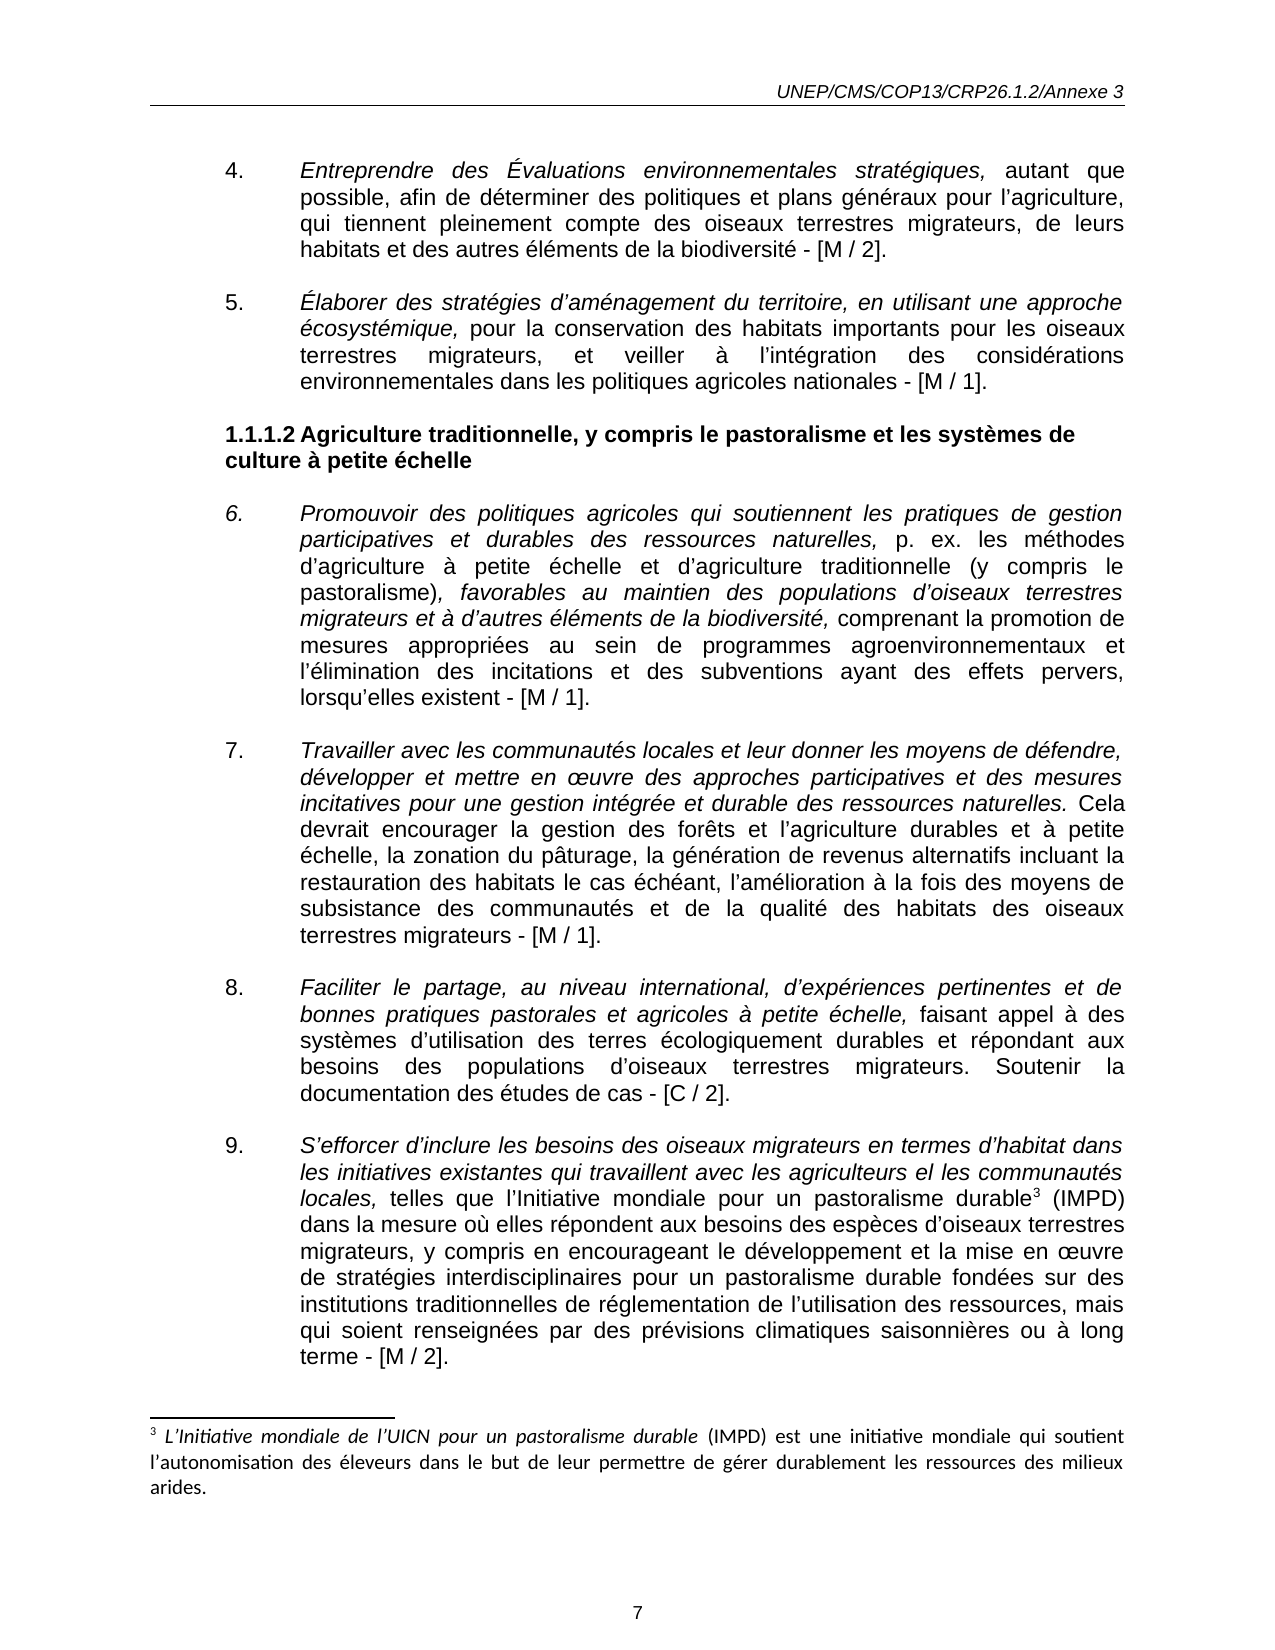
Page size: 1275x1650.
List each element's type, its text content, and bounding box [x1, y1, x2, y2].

list Élaborer des stratégies d’aménagement du territoire, en utilisant une approche écosystémique, pour la conservation des habitats importants pour les oiseaux terrestres migrateurs, et veiller à l’intégration des considérations environnementales dans les politiques agricoles nationales - [M / 1]. [225, 289, 1125, 394]
list Promouvoir des politiques agricoles qui soutiennent les pratiques de gestion participatives et durables des ressources naturelles, p. ex. les méthodes d’agriculture à petite échelle et d’agriculture traditionnelle (y compris le pastoralisme), favorables au maintien des populations d’oiseaux terrestres migrateurs et à d’autres éléments de la biodiversité, comprenant la promotion de mesures appropriées au sein de programmes agroenvironnementaux et l’élimination des incitations et des subventions ayant des effets pervers, lorsqu’elles existent - [M / 1]. [225, 500, 1125, 711]
list Faciliter le partage, au niveau international, d’expériences pertinentes et de bonnes pratiques pastorales et agricoles à petite échelle, faisant appel à des systèmes d’utilisation des terres écologiquement durables et répondant aux besoins des populations d’oiseaux terrestres migrateurs. Soutenir la documentation des études de cas - [C / 2]. [225, 974, 1125, 1106]
list S’efforcer d’inclure les besoins des oiseaux migrateurs en termes d’habitat dans les initiatives existantes qui travaillent avec les agriculteurs el les communautés locales, telles que l’Initiative mondiale pour un pastoralisme durable (IMPD) dans la mesure où elles répondent aux besoins des espèces d’oiseaux terrestres migrateurs, y compris en encourageant le développement et la mise en œuvre de stratégies interdisciplinaires pour un pastoralisme durable fondées sur des institutions traditionnelles de réglementation de l’utilisation des ressources, mais qui soient renseignées par des prévisions climatiques saisonnières ou à long terme - [M / 2]. [225, 1132, 1125, 1369]
list Entreprendre des Évaluations environnementales stratégiques, autant que possible, afin de déterminer des politiques et plans généraux pour l’agriculture, qui tiennent pleinement compte des oiseaux terrestres migrateurs, de leurs habitats et des autres éléments de la biodiversité - [M / 2]. [225, 157, 1125, 263]
list Travailler avec les communautés locales et leur donner les moyens de défendre, développer et mettre en œuvre des approches participatives et des mesures incitatives pour une gestion intégrée et durable des ressources naturelles. Cela devrait encourager la gestion des forêts et l’agriculture durables et à petite échelle, la zonation du pâturage, la génération de revenus alternatifs incluant la restauration des habitats le cas échéant, l’amélioration à la fois des moyens de subsistance des communautés et de la qualité des habitats des oiseaux terrestres migrateurs - [M / 1]. [225, 737, 1125, 948]
text 1.1.1.2 Agriculture traditionnelle, y compris le pastoralisme et les systèmes de culture à petite échelle [225, 421, 1125, 473]
